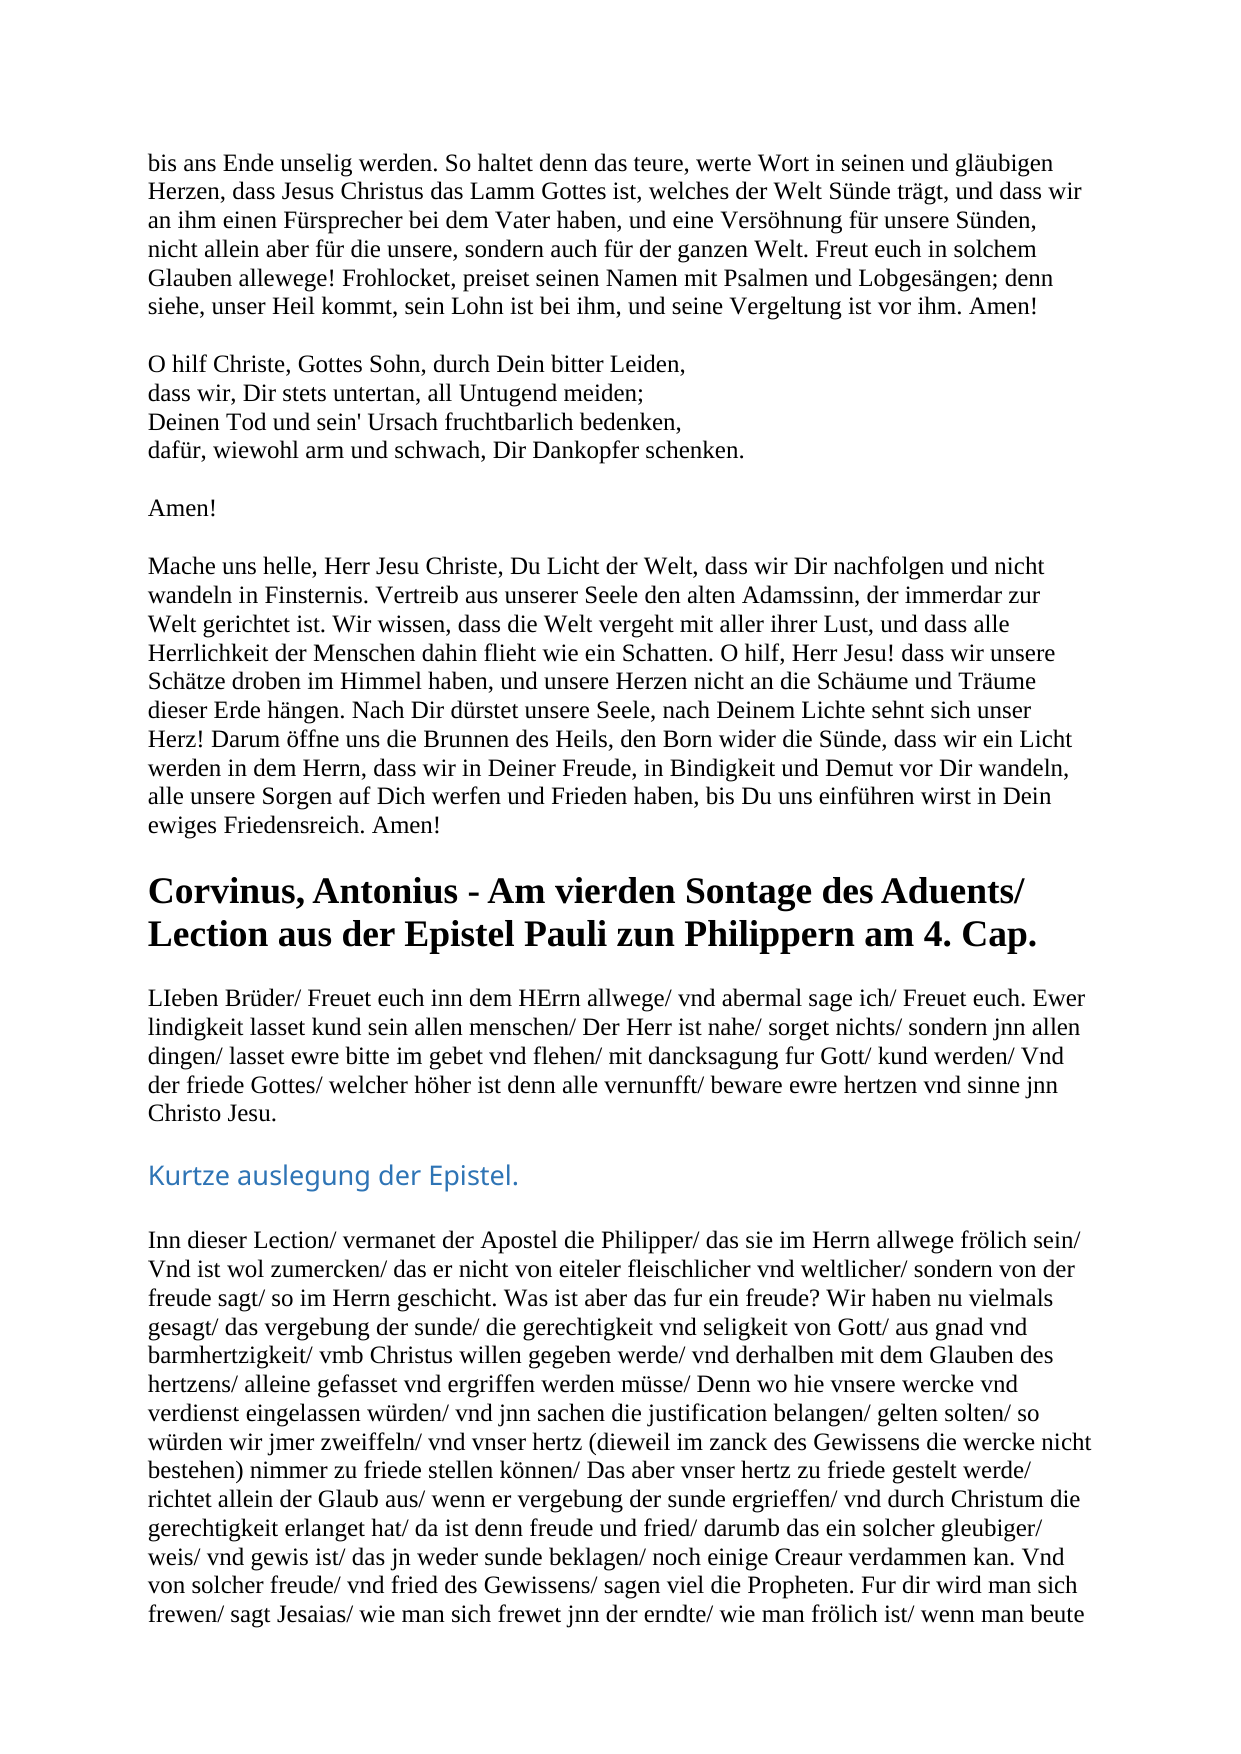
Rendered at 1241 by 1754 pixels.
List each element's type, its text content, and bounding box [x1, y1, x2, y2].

text Amen! [148, 666, 1093, 695]
subtitle Kurtze auslegung der Epistel. [148, 1329, 1093, 1366]
text LIeben Brüder/ Freuet euch inn dem HErrn allwege/ vnd abermal sage ich/ Freuet euch. Ewer lindigkeit lasset kund sein allen menschen/ Der Herr ist nahe/ sorget nichts/ sondern jnn allen dingen/ lasset ewre bitte im gebet vnd flehen/ mit dancksagung fur Gott/ kund werden/ Vnd der friede Gottes/ welcher höher ist denn alle vernunfft/ beware ewre hertzen vnd sinne jnn Christo Jesu. [148, 1156, 1093, 1300]
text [148, 148, 1093, 493]
text O hilf Christe, Gottes Sohn, durch Dein bitter Leiden, dass wir, Dir stets untertan, all Untugend meiden; Deinen Tod und sein' Ursach fruchtbarlich bedenken, dafür, wiewohl arm und schwach, Dir Dankopfer schenken. [148, 522, 1093, 637]
text Mache uns helle, Herr Jesu Christe, Du Licht der Welt, dass wir Dir nachfolgen und nicht wandeln in Finsternis. Vertreib aus unserer Seele den alten Adamssinn, der immerdar zur Welt gerichtet ist. Wir wissen, dass die Welt vergeht mit aller ihrer Lust, und dass alle Herrlichkeit der Menschen dahin flieht wie ein Schatten. O hilf, Herr Jesu! dass wir unsere Schätze droben im Himmel haben, und unsere Herzen nicht an die Schäume und Träume dieser Erde hängen. Nach Dir dürstet unsere Seele, nach Deinem Lichte sehnt sich unser Herz! Darum öffne uns die Brunnen des Heils, den Born wider die Sünde, dass wir ein Licht werden in dem Herrn, dass wir in Deiner Freude, in Bindigkeit und Demut vor Dir wandeln, alle unsere Sorgen auf Dich werfen und Frieden haben, bis Du uns einführen wirst in Dein ewiges Friedensreich. Amen! [148, 724, 1093, 1011]
subtitle Corvinus, Antonius - Am vierden Sontage des Aduents/ Lection aus der Epistel Pauli zun Philippern am 4. Cap. [148, 1041, 1093, 1127]
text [148, 1398, 1093, 1628]
